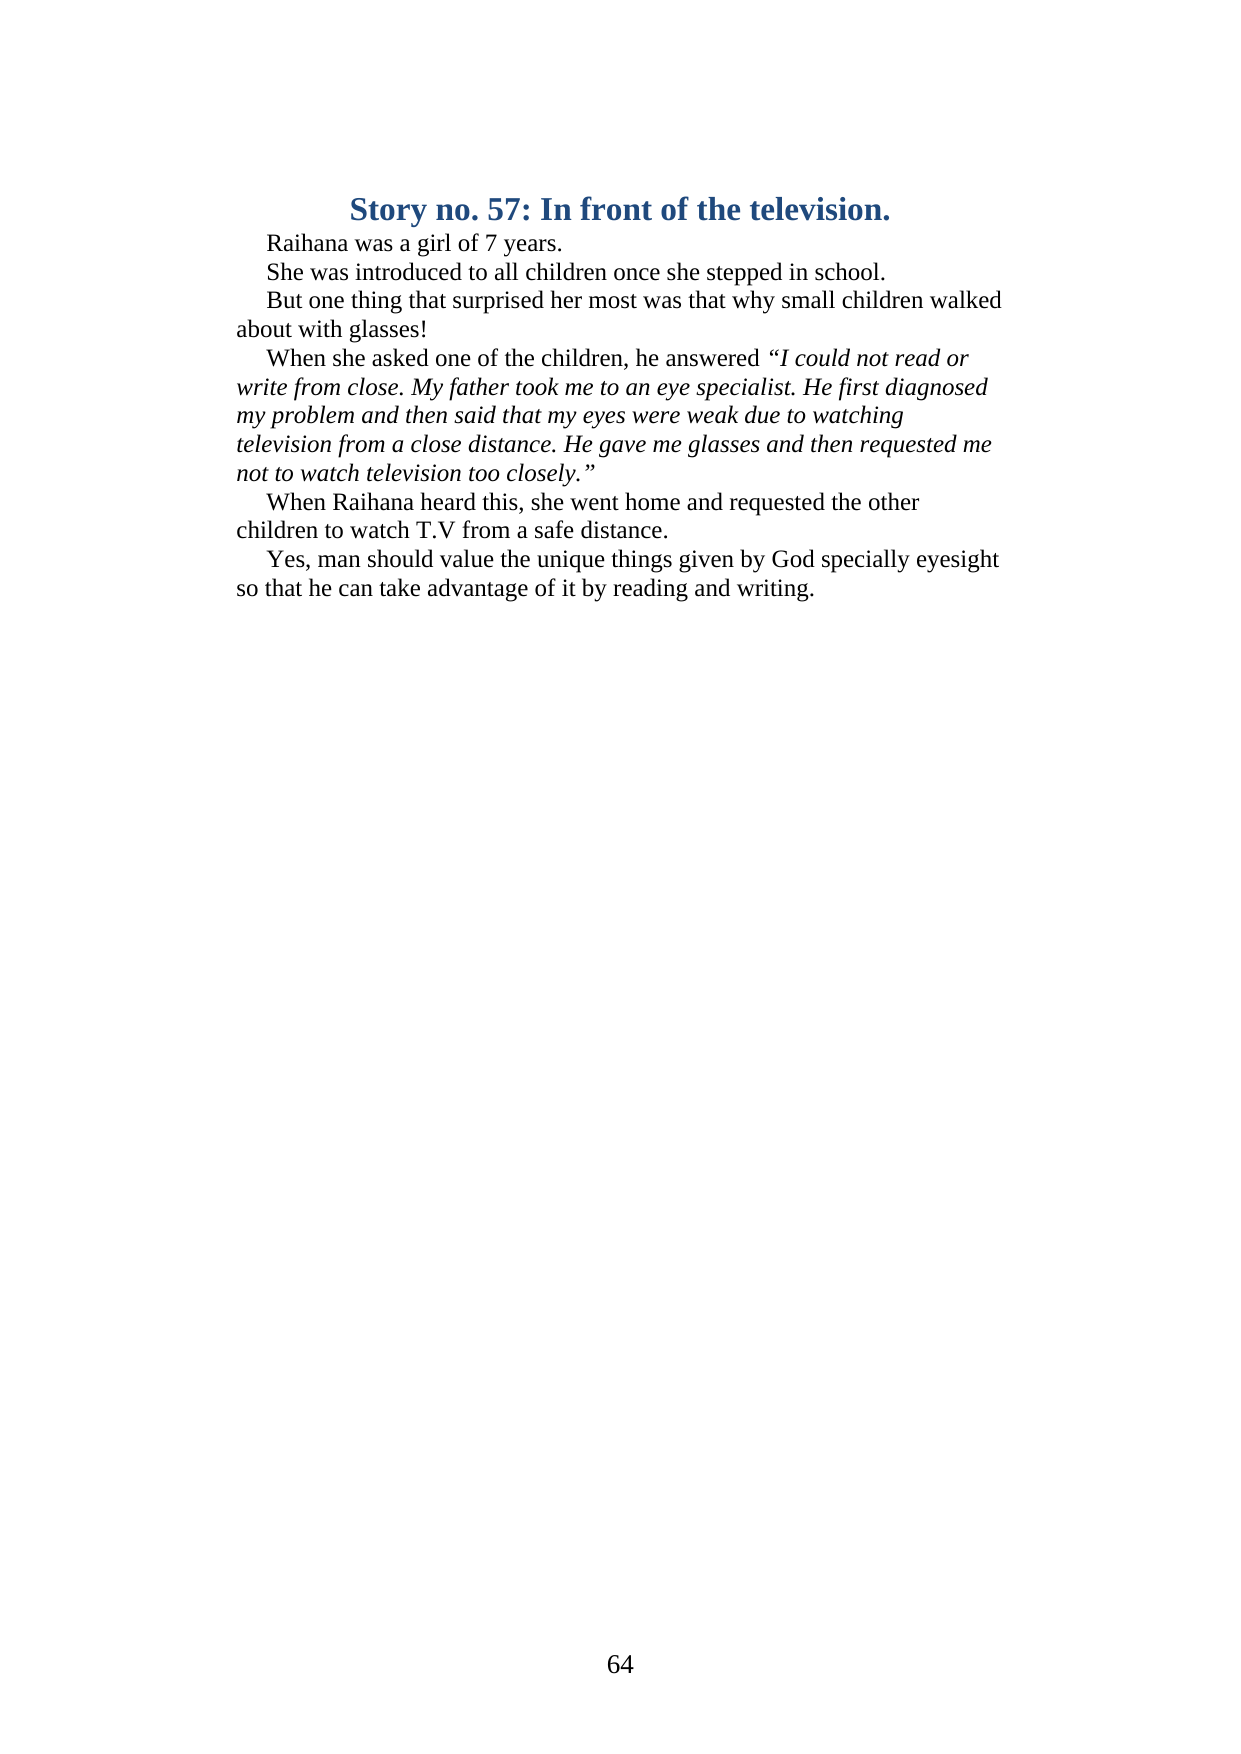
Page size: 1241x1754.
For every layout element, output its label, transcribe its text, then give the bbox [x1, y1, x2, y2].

text When she asked one of the children, he answered “I could not read or write from close. My father took me to an eye specialist. He first diagnosed my problem and then said that my eyes were weak due to watching television from a close distance. He gave me glasses and then requested me not to watch television too closely.” [236, 343, 1004, 487]
text Yes, man should value the unique things given by God specially eyesight so that he can take advantage of it by reading and writing. [236, 544, 1004, 602]
text Raihana was a girl of 7 years. [236, 228, 1004, 257]
text When Raihana heard this, she went home and requested the other children to watch T.V from a safe distance. [236, 487, 1004, 544]
text But one thing that surprised her most was that why small children walked about with glasses! [236, 286, 1004, 343]
subtitle Story no. 57: In front of the television. [236, 190, 1004, 228]
text She was introduced to all children once she stepped in school. [236, 257, 1004, 286]
